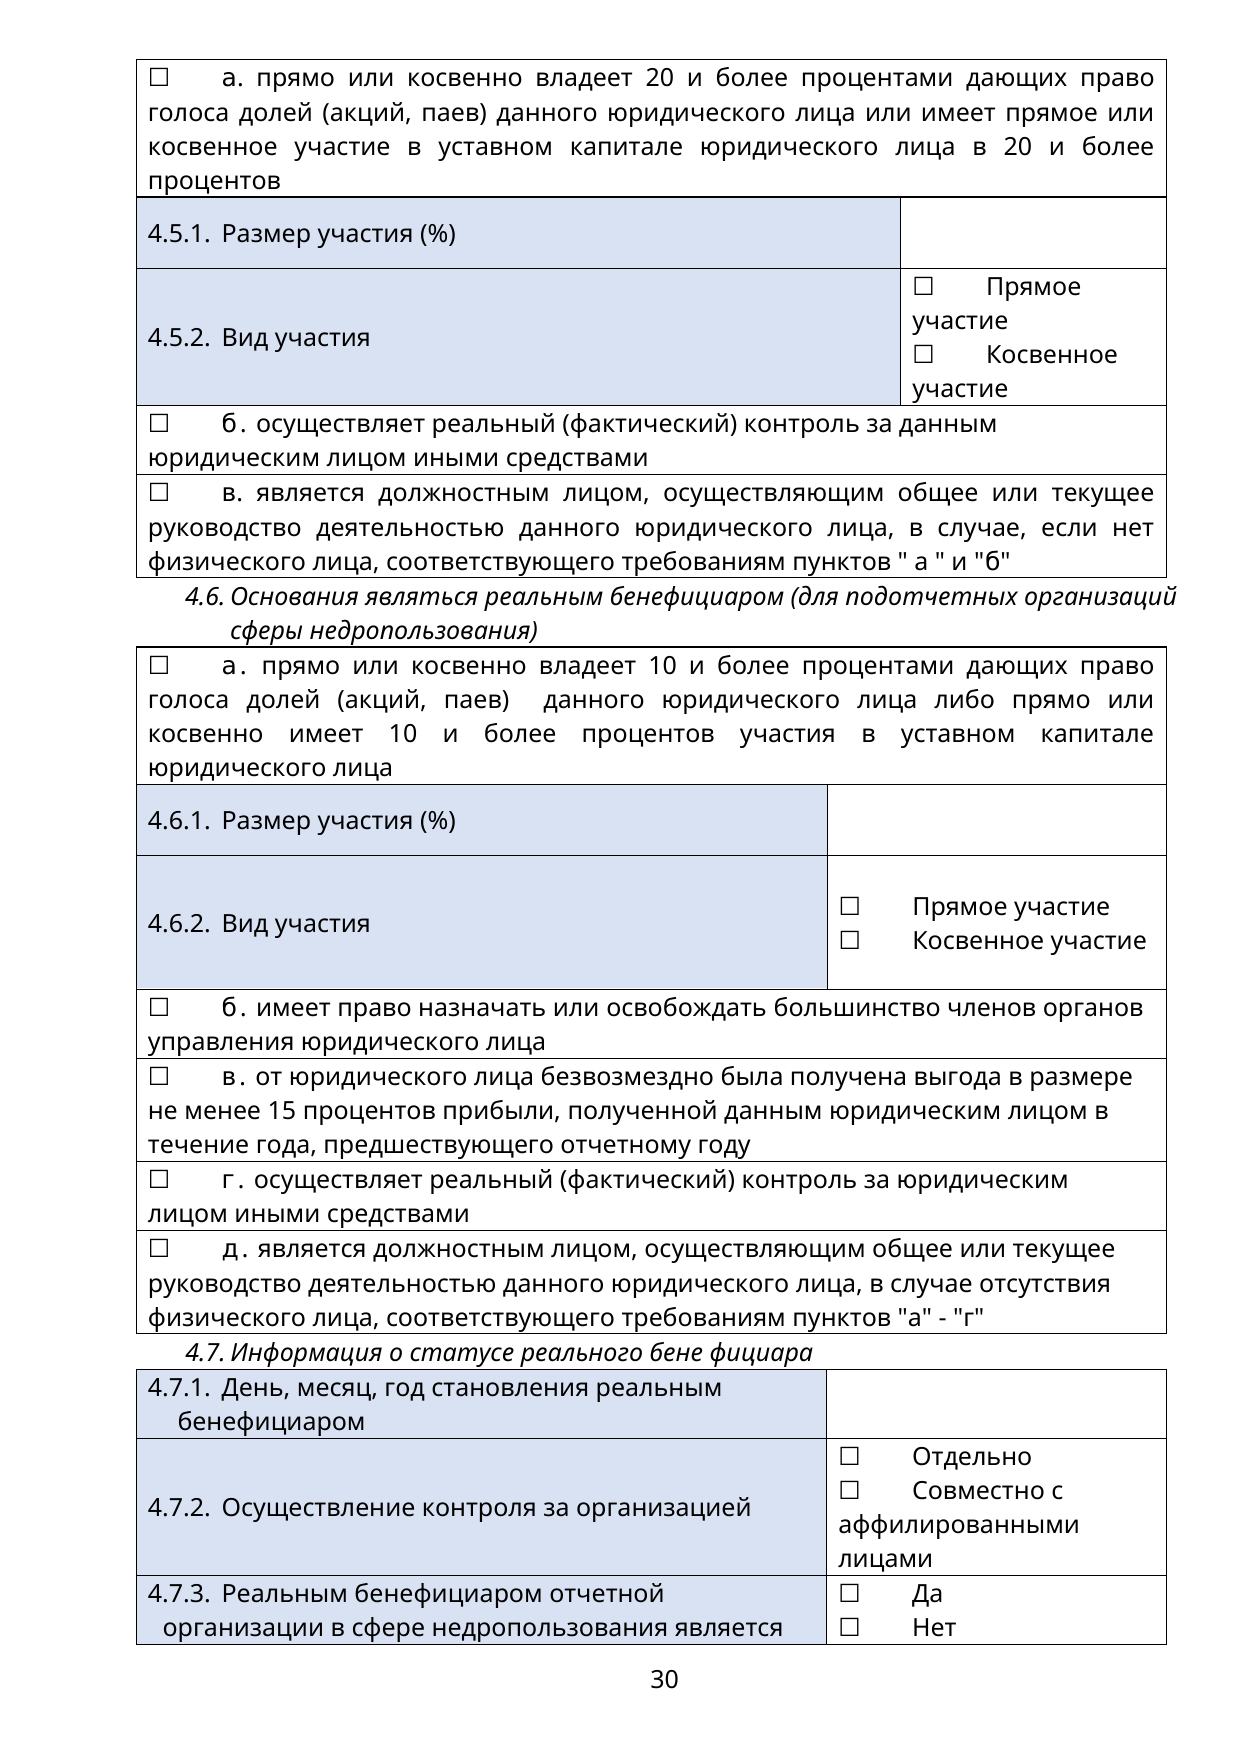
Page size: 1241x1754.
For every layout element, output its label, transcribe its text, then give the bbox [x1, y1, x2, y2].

table_header День, месяц, год становления реальным бенефициаром [137, 1370, 826, 1438]
table_cell Прямое участие Косвенное участие [828, 856, 1166, 988]
table_cell б․ осуществляет реальный (фактический) контроль за данным юридическим лицом иными средствами [137, 406, 1166, 474]
list Основания являться реальным бенефициаром (для подотчетных организаций сферы недропользования) [185, 578, 1181, 646]
table_cell г․ осуществляет реальный (фактический) контроль за юридическим лицом иными средствами [137, 1162, 1166, 1230]
table_cell Осуществление контроля за организацией [137, 1439, 826, 1575]
table_cell Вид участия [137, 856, 827, 988]
table_cell Прямое участие Косвенное участие [901, 269, 1166, 405]
table_cell в. является должностным лицом, осуществляющим общее или текущее руководство деятельностью данного юридического лица, в случае, если нет физического лица, соответствующего требованиям пунктов " а " и "б" [137, 475, 1166, 577]
table_cell в․ от юридического лица безвозмездно была получена выгода в размере не менее 15 процентов прибыли, полученной данным юридическим лицом в течение года, предшествующего отчетному году [137, 1059, 1166, 1161]
table_cell б․ имеет право назначать или освобождать большинство членов органов управления юридического лица [137, 990, 1166, 1058]
list Информация о статусе реального бене фициара [185, 1334, 1181, 1368]
table_cell д․ является должностным лицом, осуществляющим общее или текущее руководство деятельностью данного юридического лица, в случае отсутствия физического лица, соответствующего требованиям пунктов "а" - "г" [137, 1231, 1166, 1333]
table_cell [901, 198, 1166, 268]
table_header а. прямо или косвенно владеет 20 и более процентами дающих право голоса долей (акций, паев) данного юридического лица или имеет прямое или косвенное участие в уставном капитале юридического лица в 20 и более процентов [137, 60, 1166, 196]
table_header а․ прямо или косвенно владеет 10 и более процентами дающих право голоса долей (акций, паев) данного юридического лица либо прямо или косвенно имеет 10 и более процентов участия в уставном капитале юридического лица [137, 648, 1166, 784]
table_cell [137, 1576, 826, 1644]
table_header [827, 1370, 1166, 1438]
table_cell [828, 785, 1166, 855]
table_cell Да Нет [827, 1576, 1166, 1644]
table_cell Отдельно Совместно с аффилированными лицами [827, 1439, 1166, 1575]
table_cell Размер участия (%) [137, 198, 900, 268]
table_cell Вид участия [137, 269, 900, 405]
table_cell Размер участия (%) [137, 785, 827, 855]
